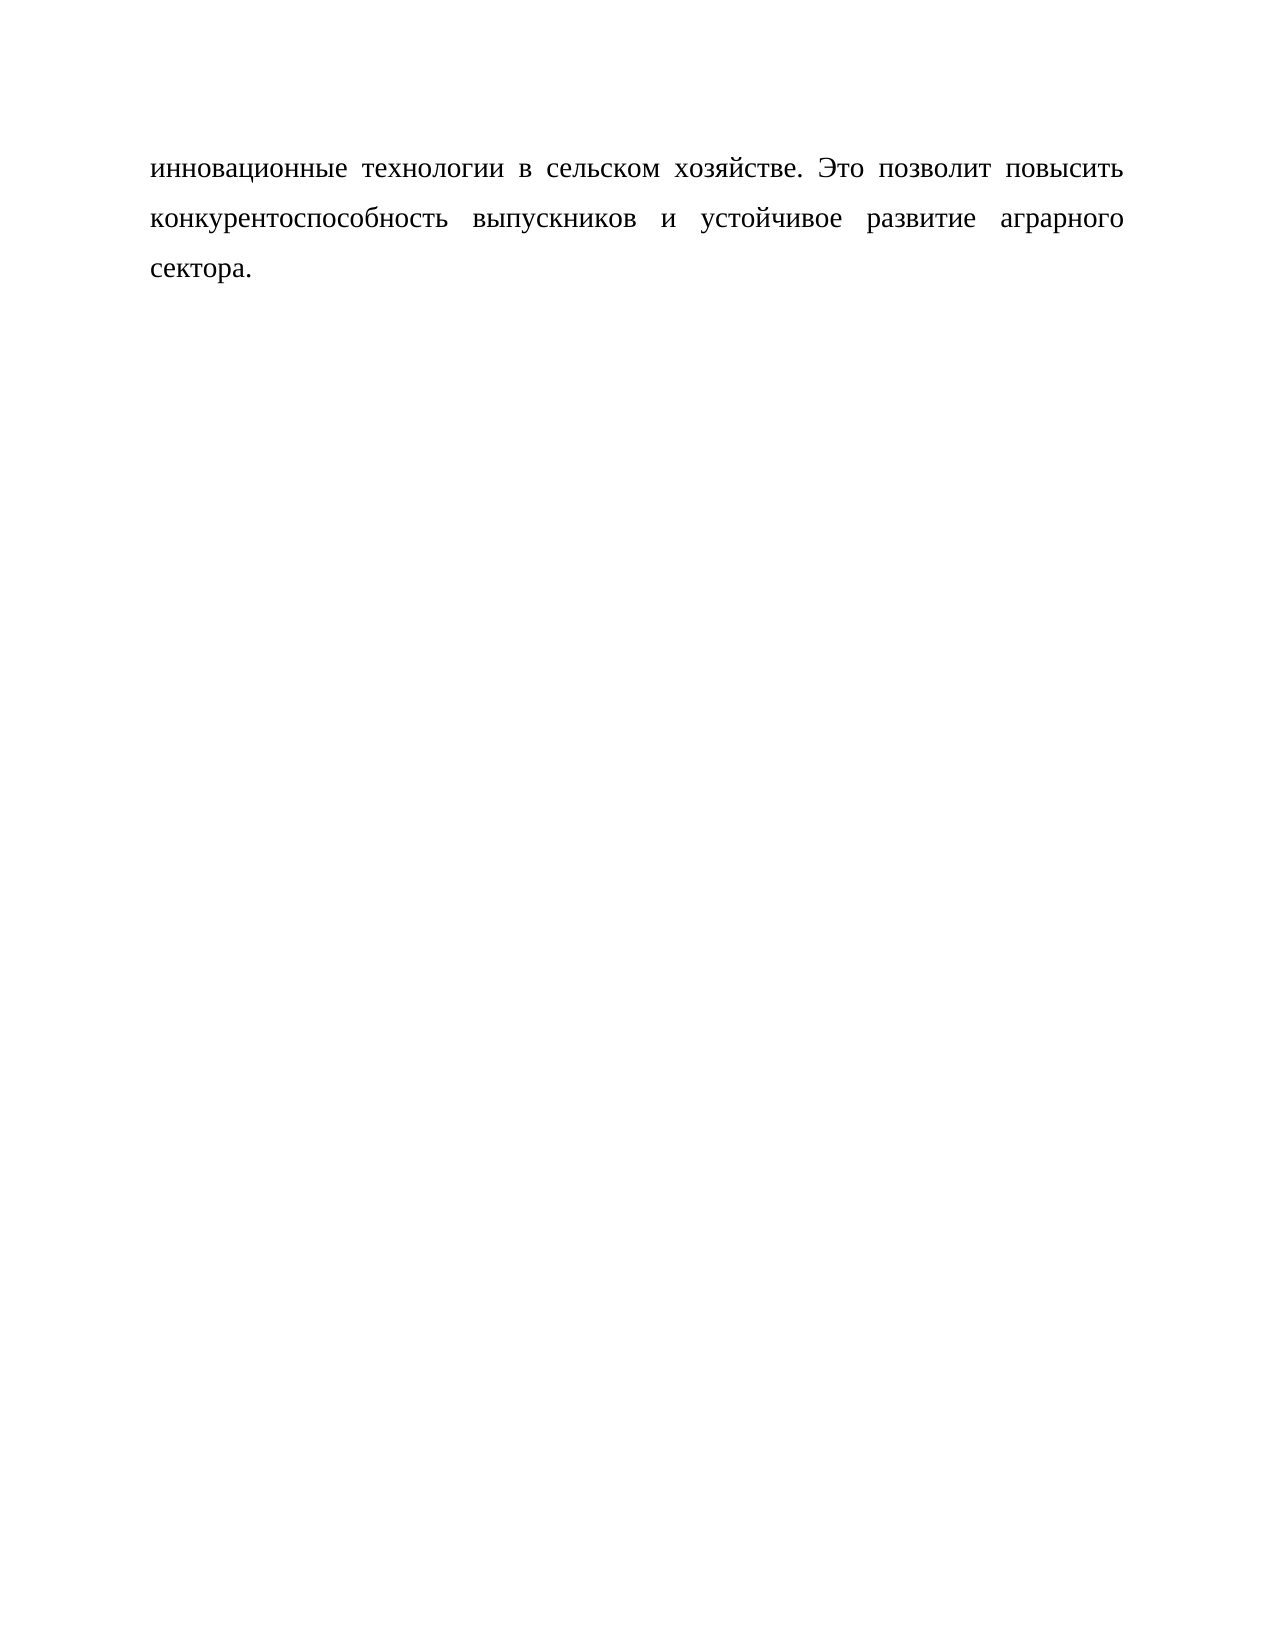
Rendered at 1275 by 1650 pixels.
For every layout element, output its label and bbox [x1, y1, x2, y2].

text [150, 150, 1125, 284]
